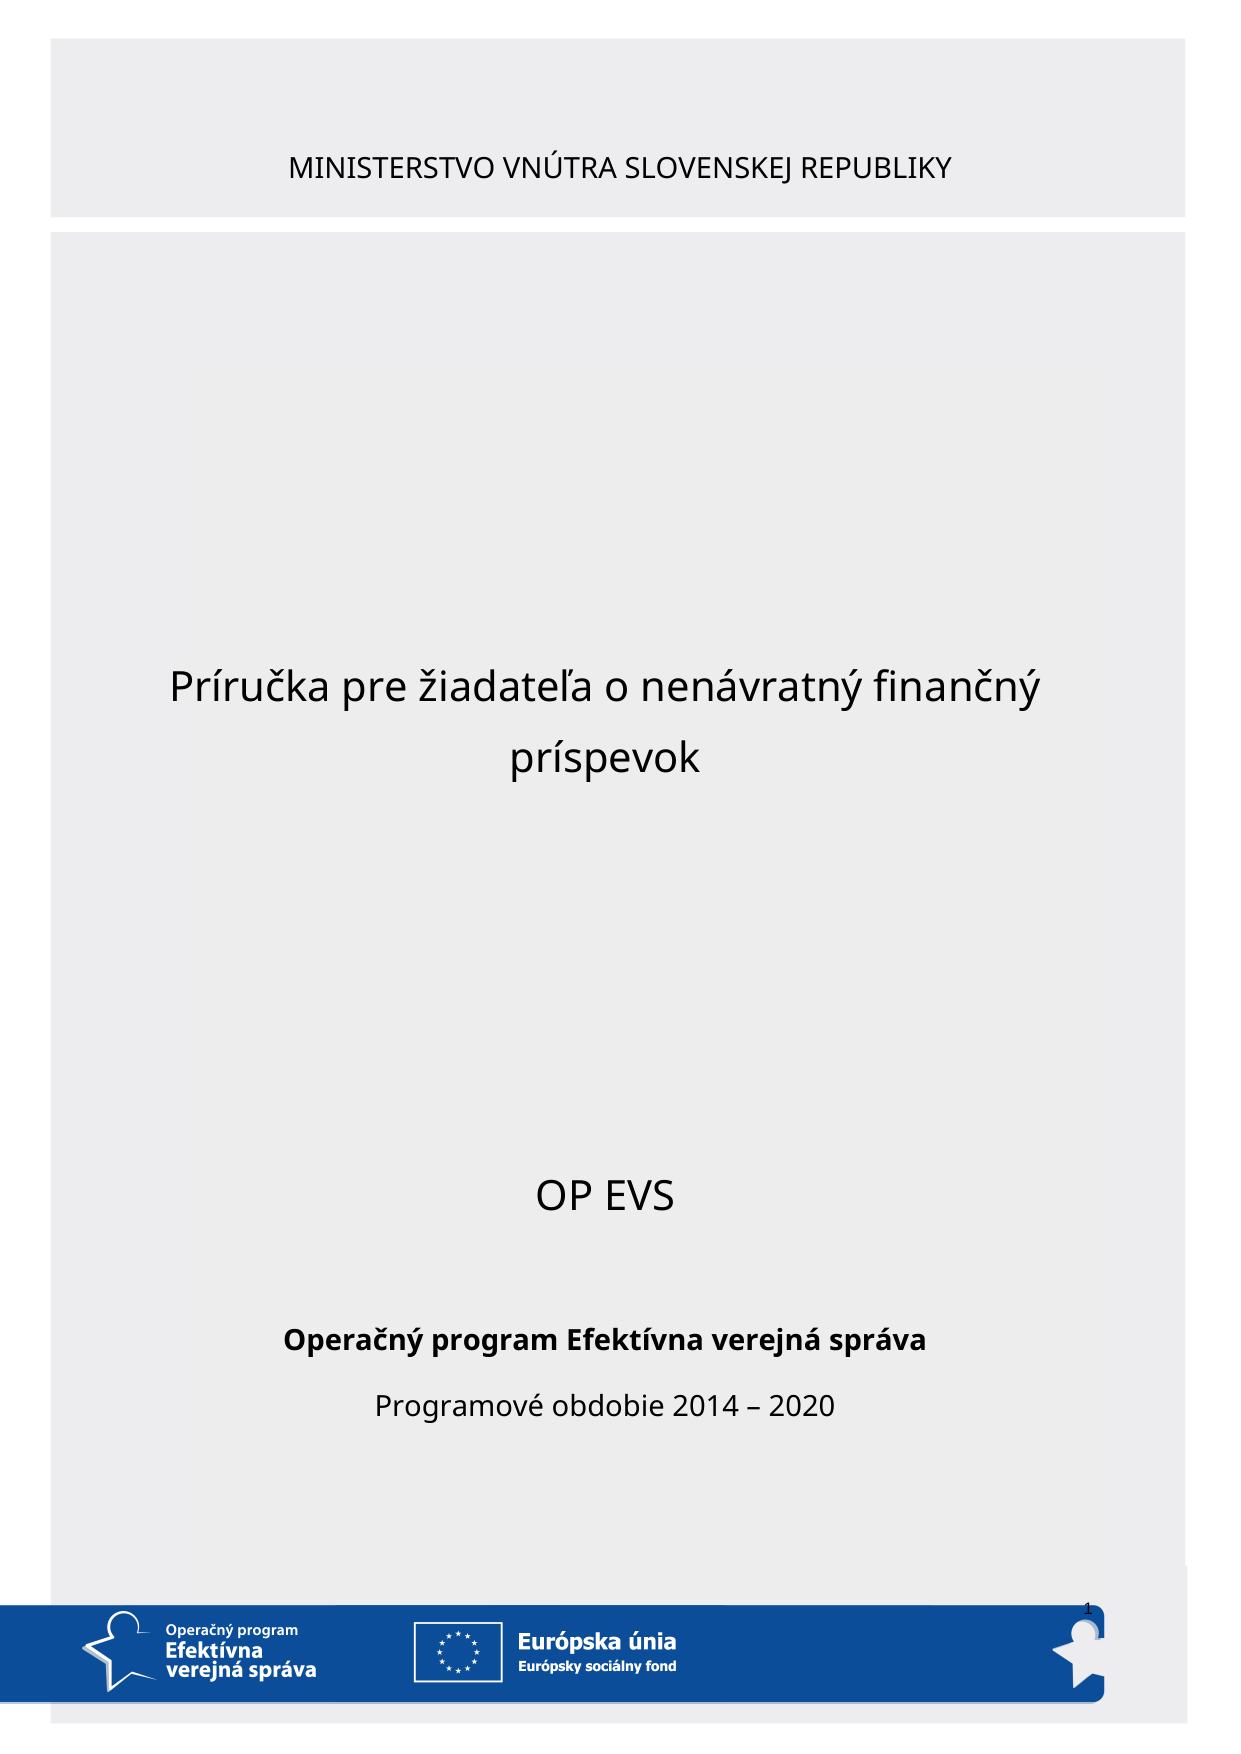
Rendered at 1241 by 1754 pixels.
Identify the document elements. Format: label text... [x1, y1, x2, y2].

text Operačný program Efektívna verejná správa [148, 1319, 1062, 1359]
text Príručka pre žiadateľa o nenávratný finančný príspevok [148, 657, 1062, 784]
text Programové obdobie 2014 – 2020 [148, 1386, 1062, 1425]
picture [0, 9, 1240, 1754]
text MINISTERSTVO VNÚTRA SLOVENSKEJ REPUBLIKY [148, 148, 1092, 187]
text OP EVS [148, 1166, 1062, 1222]
